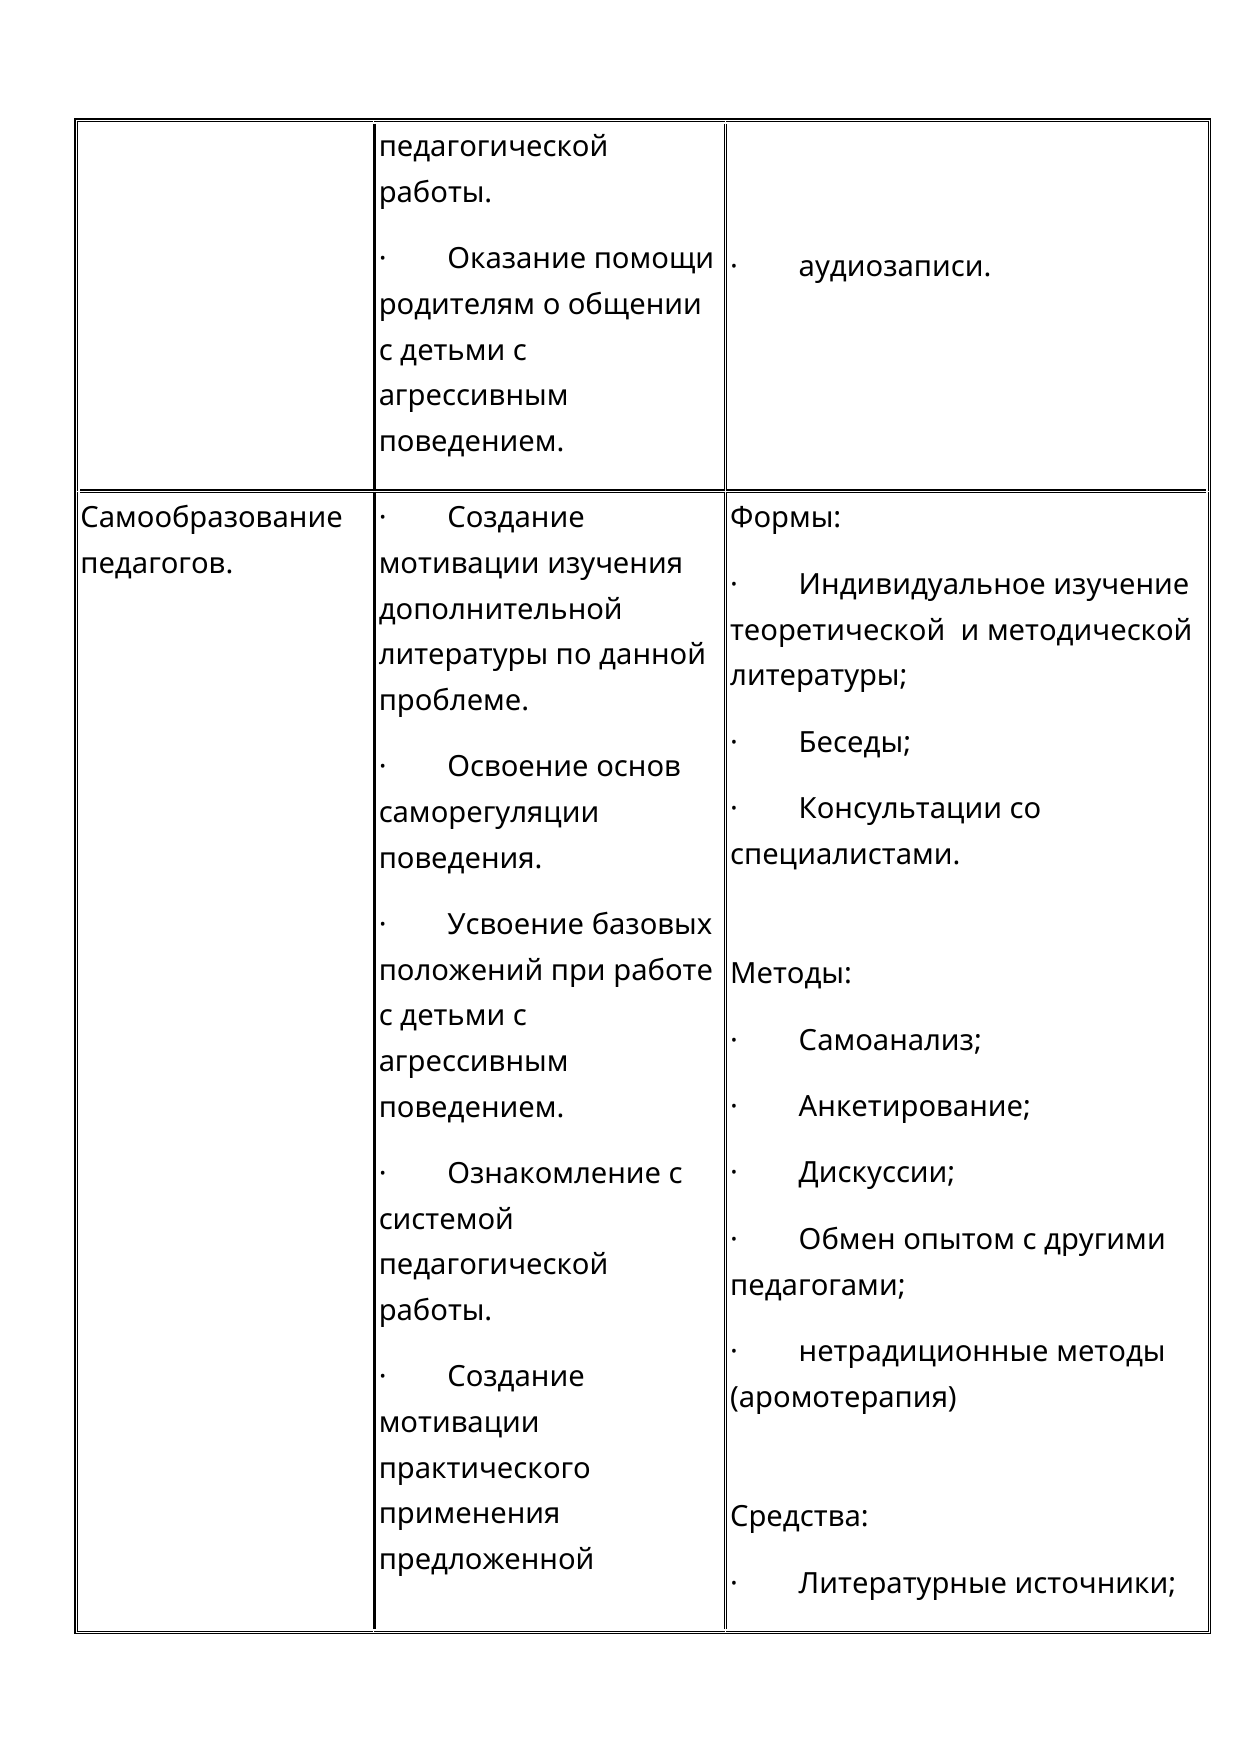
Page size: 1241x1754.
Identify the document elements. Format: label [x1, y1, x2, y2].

table_cell [726, 489, 1208, 1631]
table_cell [374, 122, 726, 489]
table_cell [78, 120, 374, 489]
table_cell [374, 493, 726, 1631]
table_cell [78, 489, 374, 1631]
table_cell [726, 122, 1208, 489]
